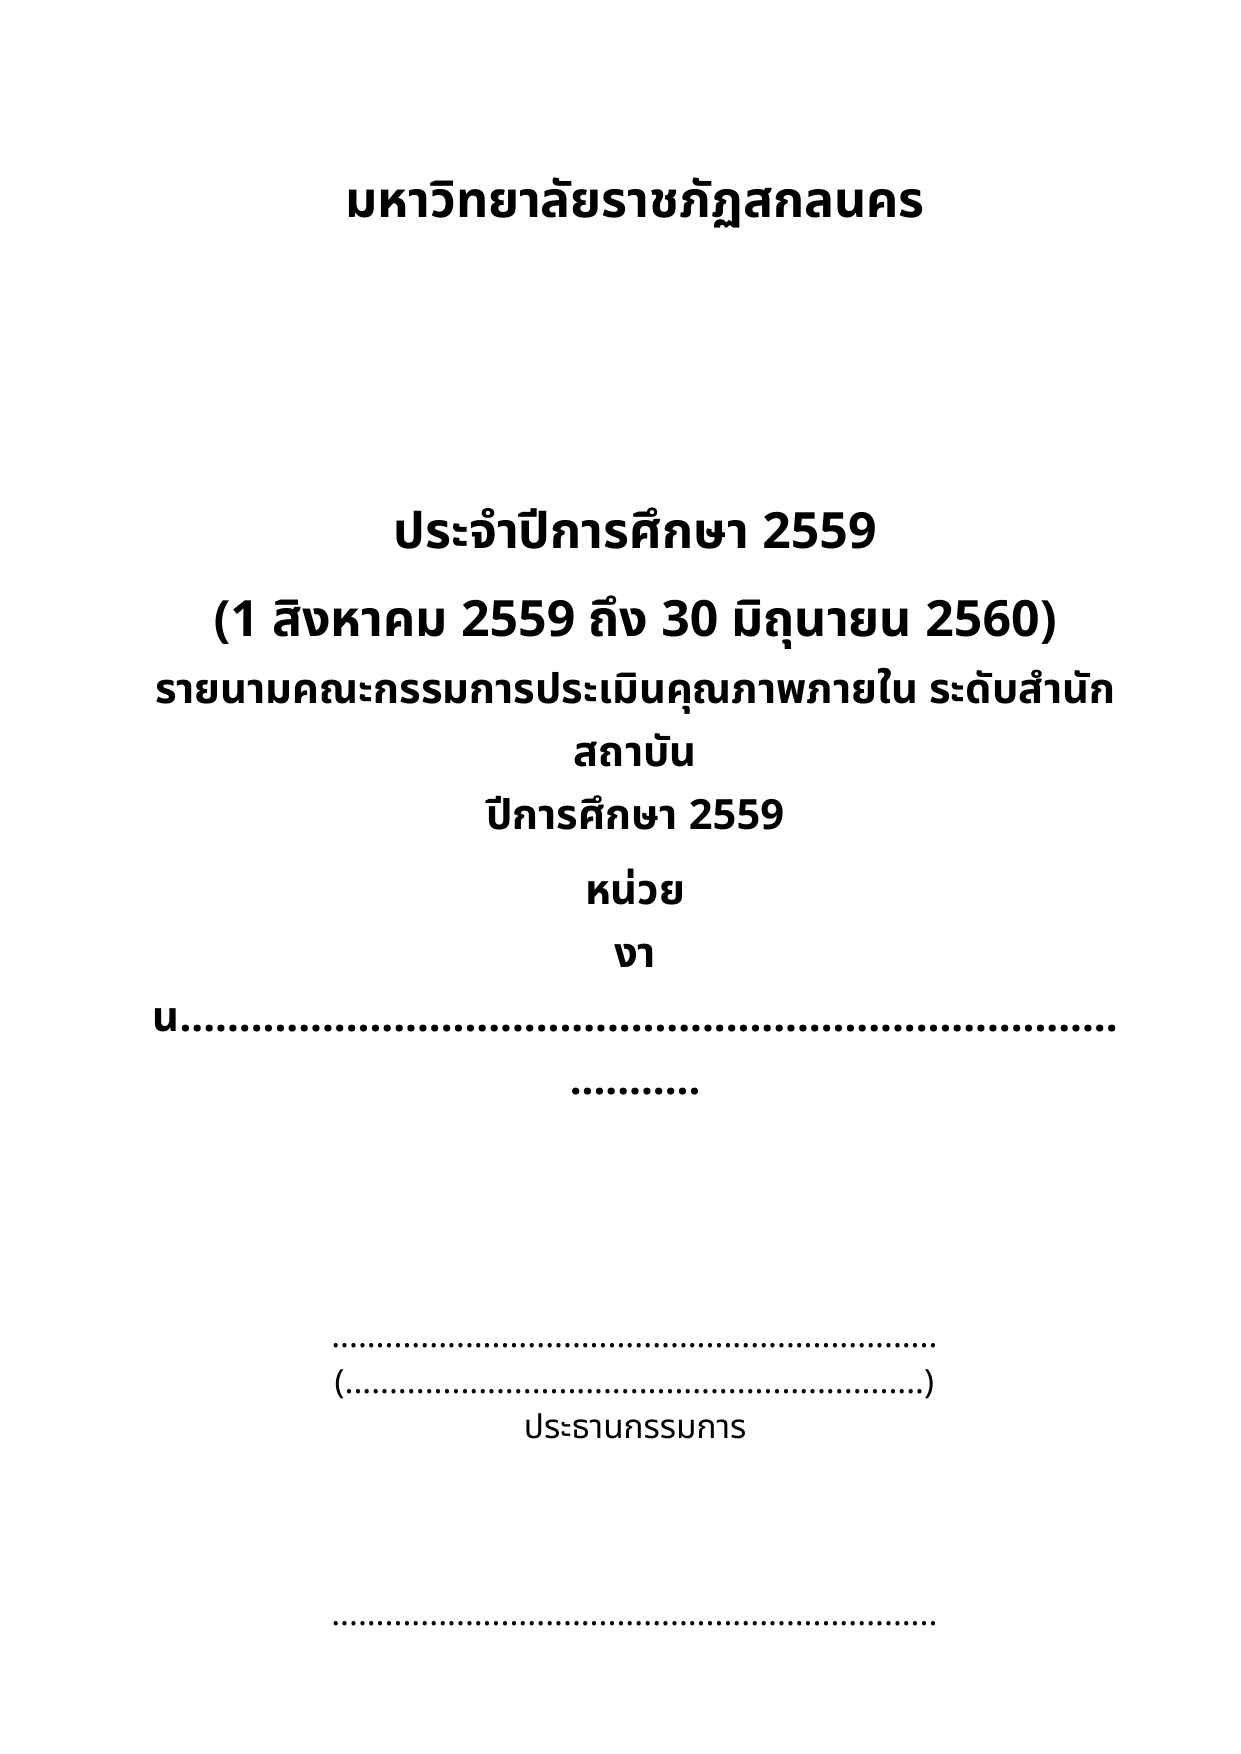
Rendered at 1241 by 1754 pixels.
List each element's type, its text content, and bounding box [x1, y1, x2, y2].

text ประจำปีการศึกษา 2559 [148, 494, 1122, 571]
text หน่วยงาน.......................................................................................... [148, 861, 1122, 1107]
text (1 สิงหาคม 2559 ถึง 30 มิถุนายน 2560) [148, 583, 1122, 659]
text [148, 1312, 1122, 1357]
text รายนามคณะกรรมการประเมินคุณภาพภายใน ระดับสำนัก สถาบัน [148, 659, 1122, 785]
text มหาวิทยาลัยราชภัฏสกลนคร [148, 165, 1122, 240]
text ประธานกรรมการ [148, 1403, 1122, 1453]
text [148, 1589, 1122, 1635]
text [148, 1357, 1122, 1403]
text ปีการศึกษา 2559 [148, 785, 1122, 848]
